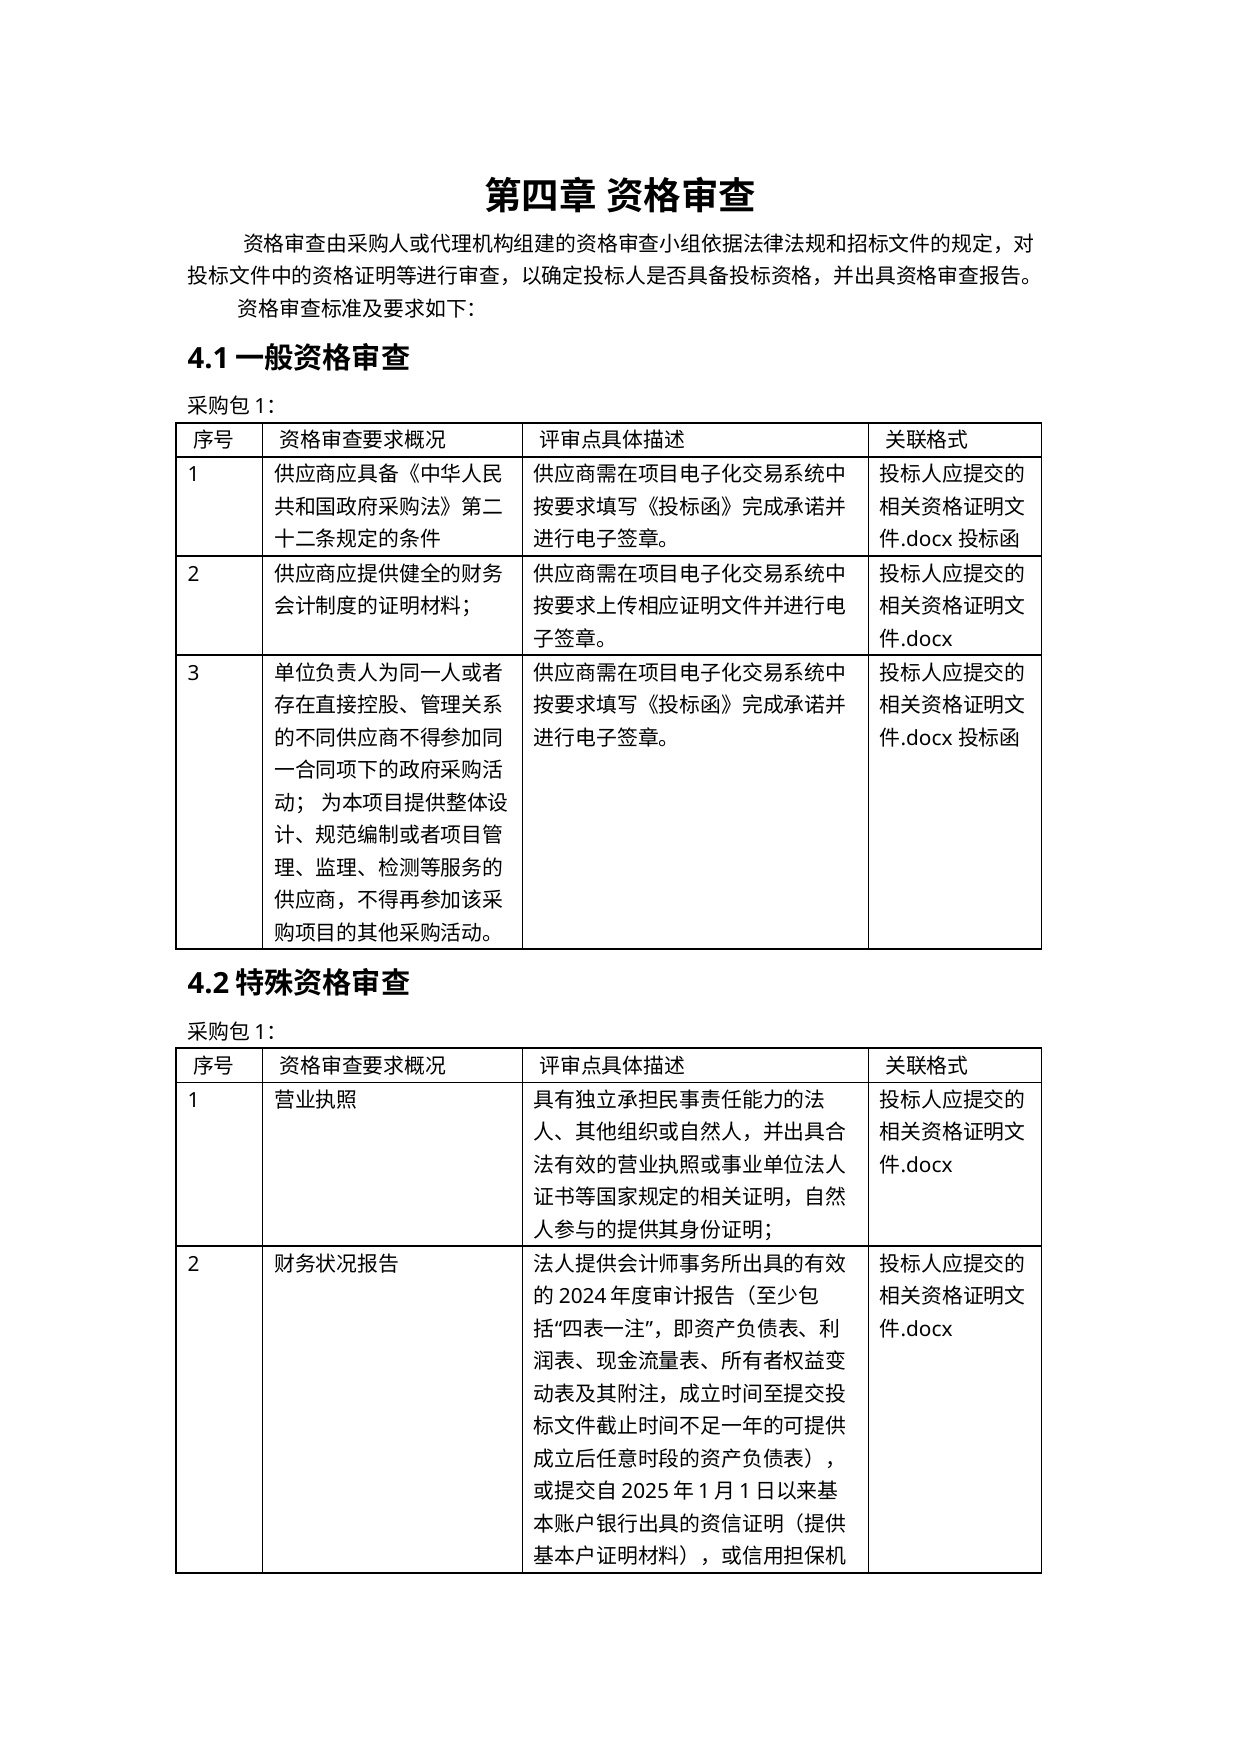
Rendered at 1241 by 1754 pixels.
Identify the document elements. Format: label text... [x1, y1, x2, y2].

table_cell 1 [177, 458, 262, 555]
table_cell 供应商应具备《中华人民共和国政府采购法》第二十二条规定的条件 [263, 458, 522, 555]
text 资格审查标准及要求如下： [187, 292, 1053, 324]
table_header 关联格式 [869, 1049, 1041, 1081]
table_cell 投标人应提交的相关资格证明文件.docx [869, 557, 1041, 654]
table_header 序号 [177, 424, 262, 456]
text 采购包1： [187, 1015, 1053, 1047]
table_cell 2 [177, 557, 262, 654]
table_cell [869, 1247, 1041, 1572]
table_cell 单位负责人为同一人或者存在直接控股、管理关系的不同供应商不得参加同一合同项下的政府采购活动； 为本项目提供整体设计、规范编制或者项目管理、监理、检测等服务的供应商，不得再参加该采购项目的其他采购活动。 [263, 656, 522, 948]
text 资格审查由采购人或代理机构组建的资格审查小组依据法律法规和招标文件的规定，对投标文件中的资格证明等进行审查，以确定投标人是否具备投标资格，并出具资格审查报告。 [187, 227, 1053, 292]
text 4.2特殊资格审查 [187, 950, 1053, 1015]
text 第四章 资格审查 [187, 162, 1053, 227]
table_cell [523, 1247, 868, 1572]
table_cell 具有独立承担民事责任能力的法人、其他组织或自然人，并出具合法有效的营业执照或事业单位法人证书等国家规定的相关证明，自然人参与的提供其身份证明； [523, 1083, 868, 1245]
table_cell 投标人应提交的相关资格证明文件.docx [869, 1083, 1041, 1245]
table_header 序号 [177, 1049, 262, 1081]
table_cell 2 [177, 1247, 262, 1572]
table_cell 供应商需在项目电子化交易系统中按要求填写《投标函》完成承诺并进行电子签章。 [523, 656, 868, 948]
table_cell 投标人应提交的相关资格证明文件.docx 投标函 [869, 458, 1041, 555]
table_header 资格审查要求概况 [263, 424, 522, 456]
text 4.1一般资格审查 [187, 324, 1053, 389]
table_cell 营业执照 [263, 1083, 522, 1245]
table_cell 供应商需在项目电子化交易系统中按要求上传相应证明文件并进行电子签章。 [523, 557, 868, 654]
table_cell 供应商需在项目电子化交易系统中按要求填写《投标函》完成承诺并进行电子签章。 [523, 458, 868, 555]
table_cell 供应商应提供健全的财务会计制度的证明材料； [263, 557, 522, 654]
table_cell 3 [177, 656, 262, 948]
table_cell 财务状况报告 [263, 1247, 522, 1572]
table_cell 1 [177, 1083, 262, 1245]
table_header 评审点具体描述 [523, 424, 868, 456]
table_header 评审点具体描述 [523, 1049, 868, 1081]
table_header 关联格式 [869, 424, 1041, 456]
text 采购包1： [187, 389, 1053, 422]
table_cell 投标人应提交的相关资格证明文件.docx 投标函 [869, 656, 1041, 948]
table_header 资格审查要求概况 [263, 1049, 522, 1081]
